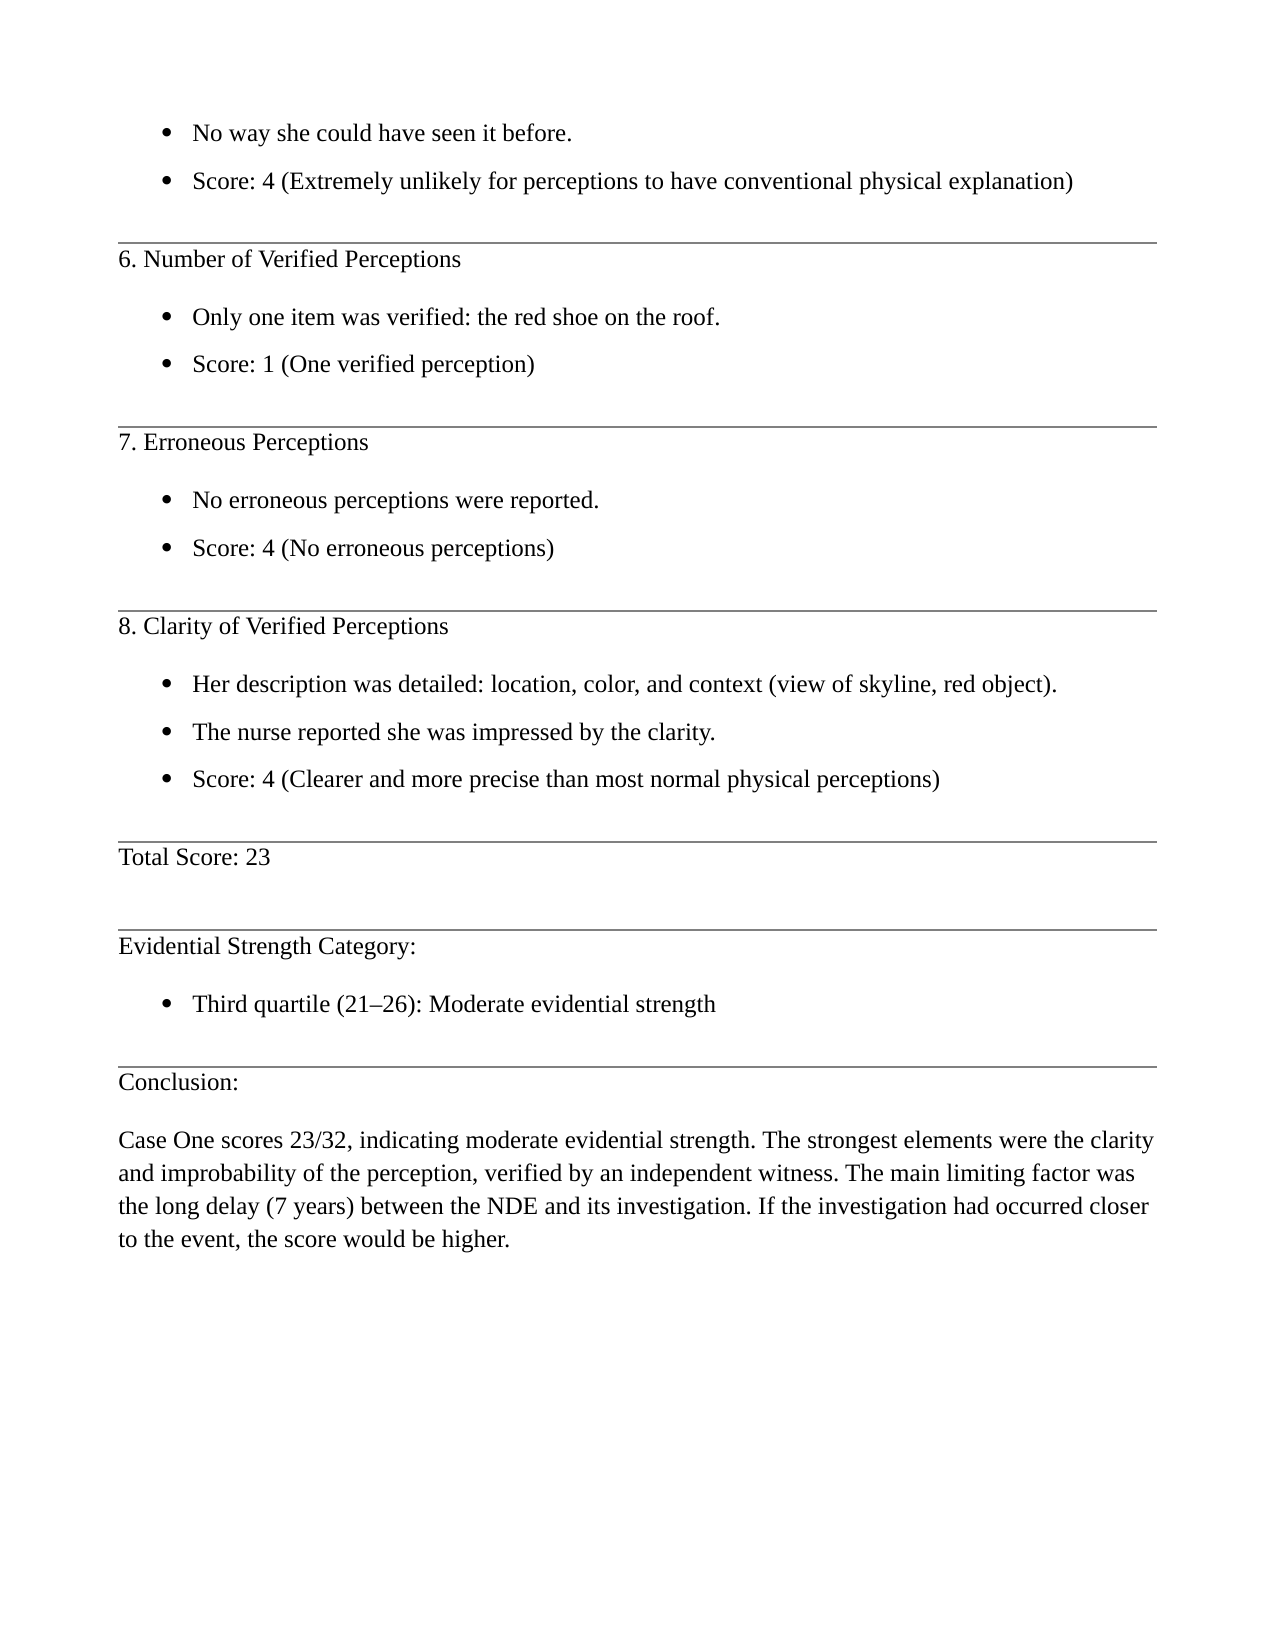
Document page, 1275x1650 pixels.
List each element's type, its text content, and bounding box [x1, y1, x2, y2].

subtitle Conclusion: [118, 1068, 1157, 1096]
text Case One scores 23/32, indicating moderate evidential strength. The strongest elements were the clarity and improbability of the perception, verified by an independent witness. The main limiting factor was the long delay (7 years) between the NDE and its investigation. If the investigation had occurred closer to the event, the score would be higher. [118, 1125, 1157, 1253]
list No way she could have seen it before. [162, 118, 1157, 147]
list Only one item was verified: the red shoe on the roof. [162, 302, 1157, 331]
list Third quartile (21–26): Moderate evidential strength [162, 989, 1157, 1018]
subtitle 6. Number of Verified Perceptions [118, 244, 1157, 272]
list Score: 4 (Clearer and more precise than most normal physical perceptions) [162, 764, 1157, 793]
subtitle Evidential Strength Category: [118, 931, 1157, 960]
list Score: 4 (Extremely unlikely for perceptions to have conventional physical explanation) [162, 166, 1157, 194]
list Her description was detailed: location, color, and context (view of skyline, red object). [162, 669, 1157, 698]
list Score: 4 (No erroneous perceptions) [162, 533, 1157, 562]
list The nurse reported she was impressed by the clarity. [162, 717, 1157, 746]
list Score: 1 (One verified perception) [162, 349, 1157, 378]
subtitle 8. Clarity of Verified Perceptions [118, 612, 1157, 640]
subtitle Total Score: 23 [118, 843, 1157, 871]
list No erroneous perceptions were reported. [162, 486, 1157, 514]
subtitle 7. Erroneous Perceptions [118, 428, 1157, 456]
